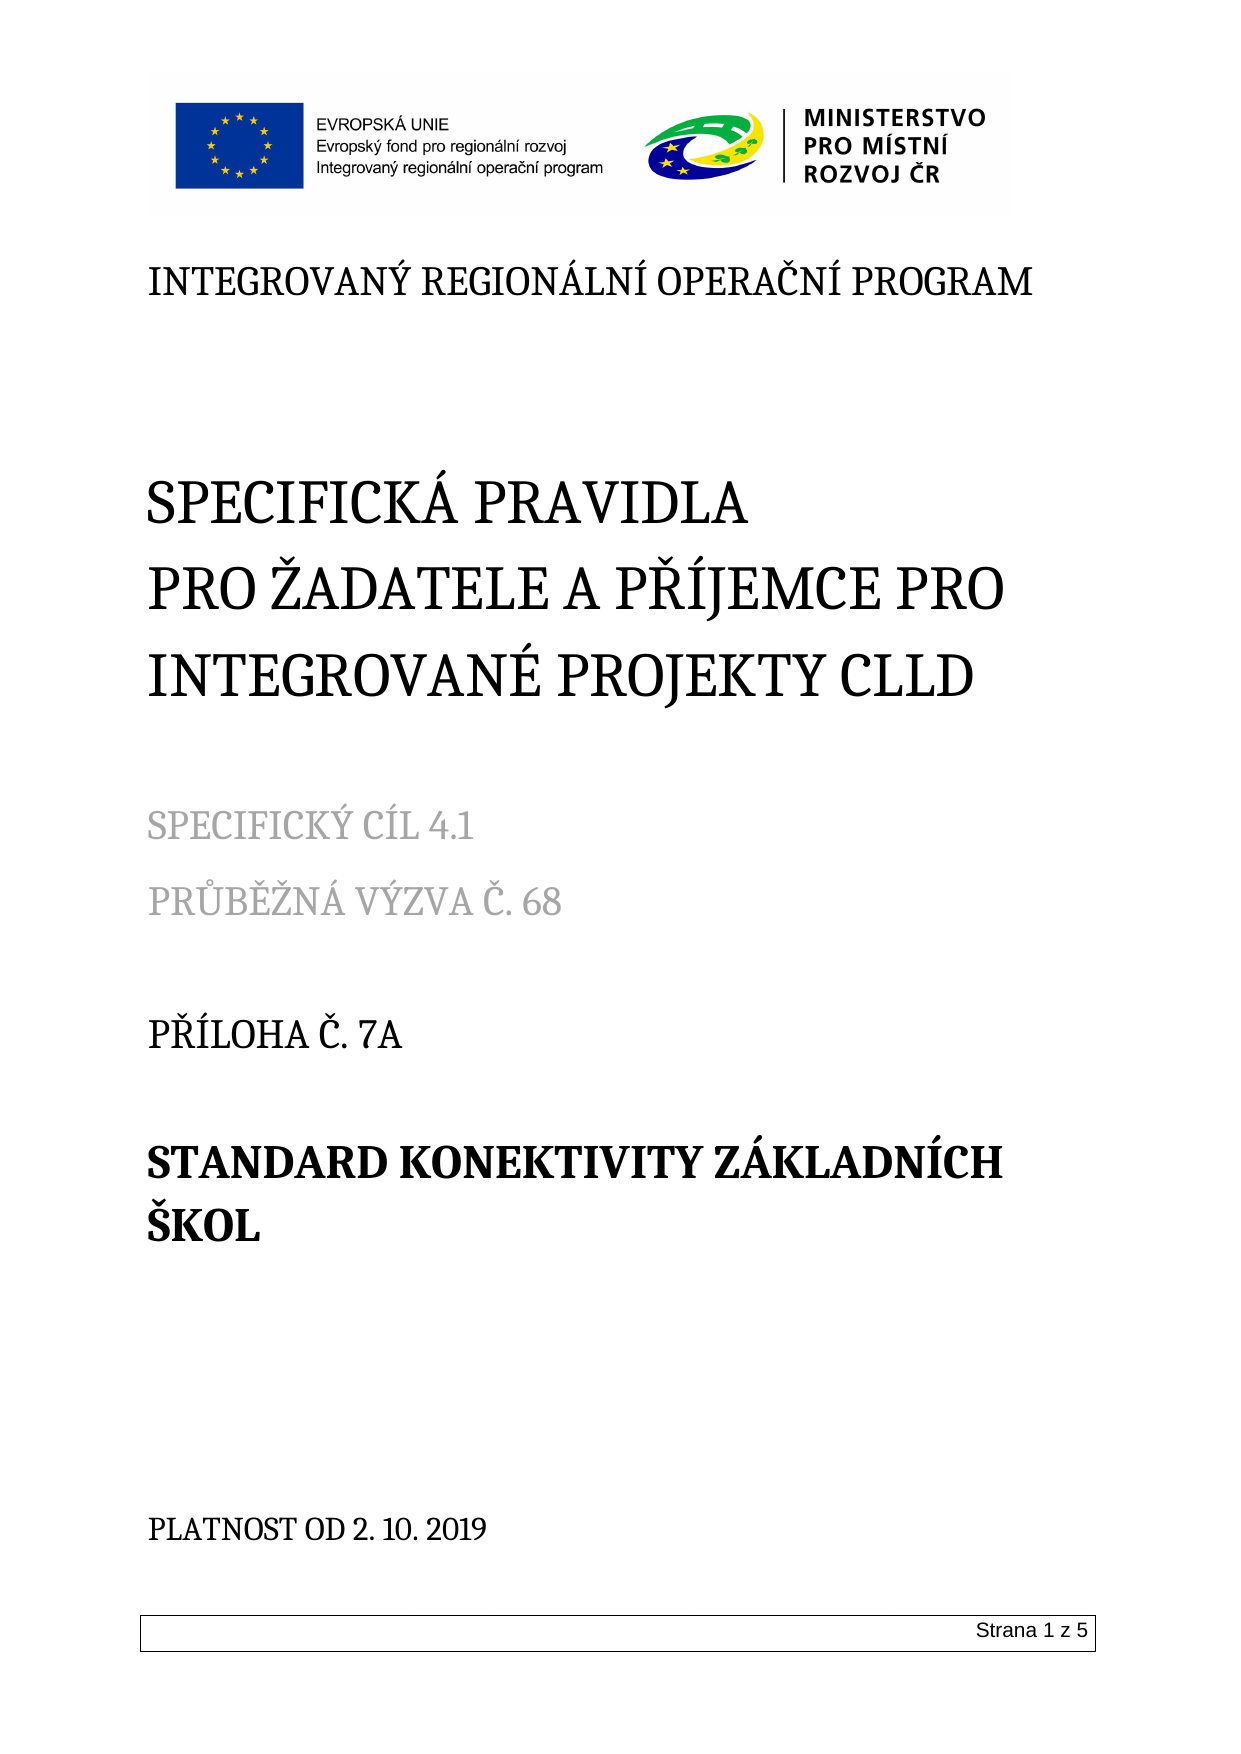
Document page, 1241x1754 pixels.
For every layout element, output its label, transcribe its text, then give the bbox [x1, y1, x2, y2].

text SPECIFICKÝ CÍL 4.1 [148, 802, 1092, 850]
text pLATNOST OD 2. 10. 2019 [148, 1510, 1092, 1548]
text INTEGROVANÝ REGIONÁLNÍ OPERAČNÍ PROGRAM [148, 258, 1092, 306]
text SPECIFICKÁ PRAVIDLA [148, 467, 1092, 539]
picture [147, 73, 1013, 217]
text PŘÍLOHA Č. 7A [148, 1011, 1092, 1059]
text Standard konektivity ZákladnícH škol [148, 1135, 1092, 1253]
text PRO ŽADATELE A PŘÍJEMCE PRO INTEGROVANÉ PROJEKTY CLLD [148, 553, 1092, 712]
text Průběžná výzva č. 68 [148, 878, 1092, 926]
